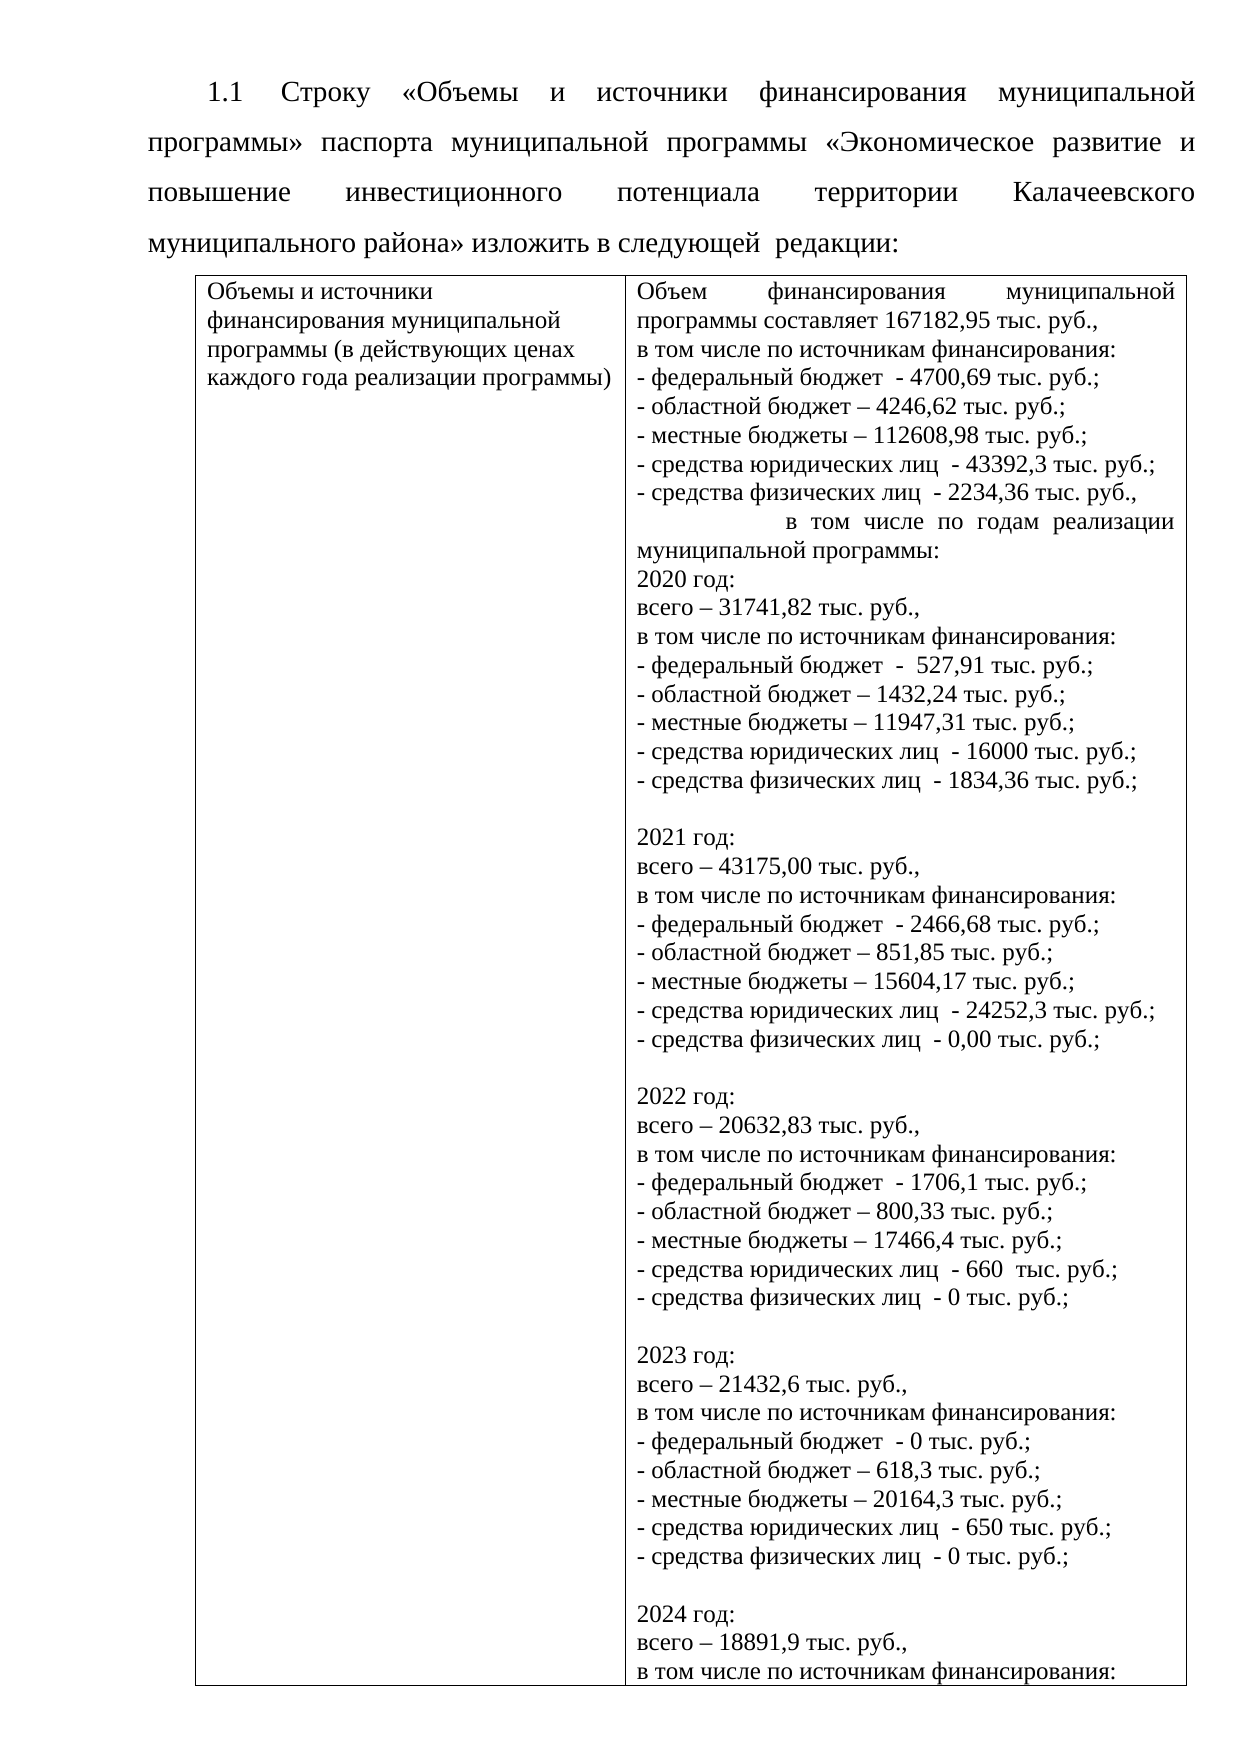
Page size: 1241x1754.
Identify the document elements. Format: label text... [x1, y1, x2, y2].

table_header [196, 276, 625, 1685]
list Строку «Объемы и источники финансирования муниципальной программы» паспорта муниципальной программы «Экономическое развитие и повышение инвестиционного потенциала территории Калачеевского муниципального района» изложить в следующей редакции: [148, 74, 1196, 258]
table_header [626, 276, 1186, 1685]
